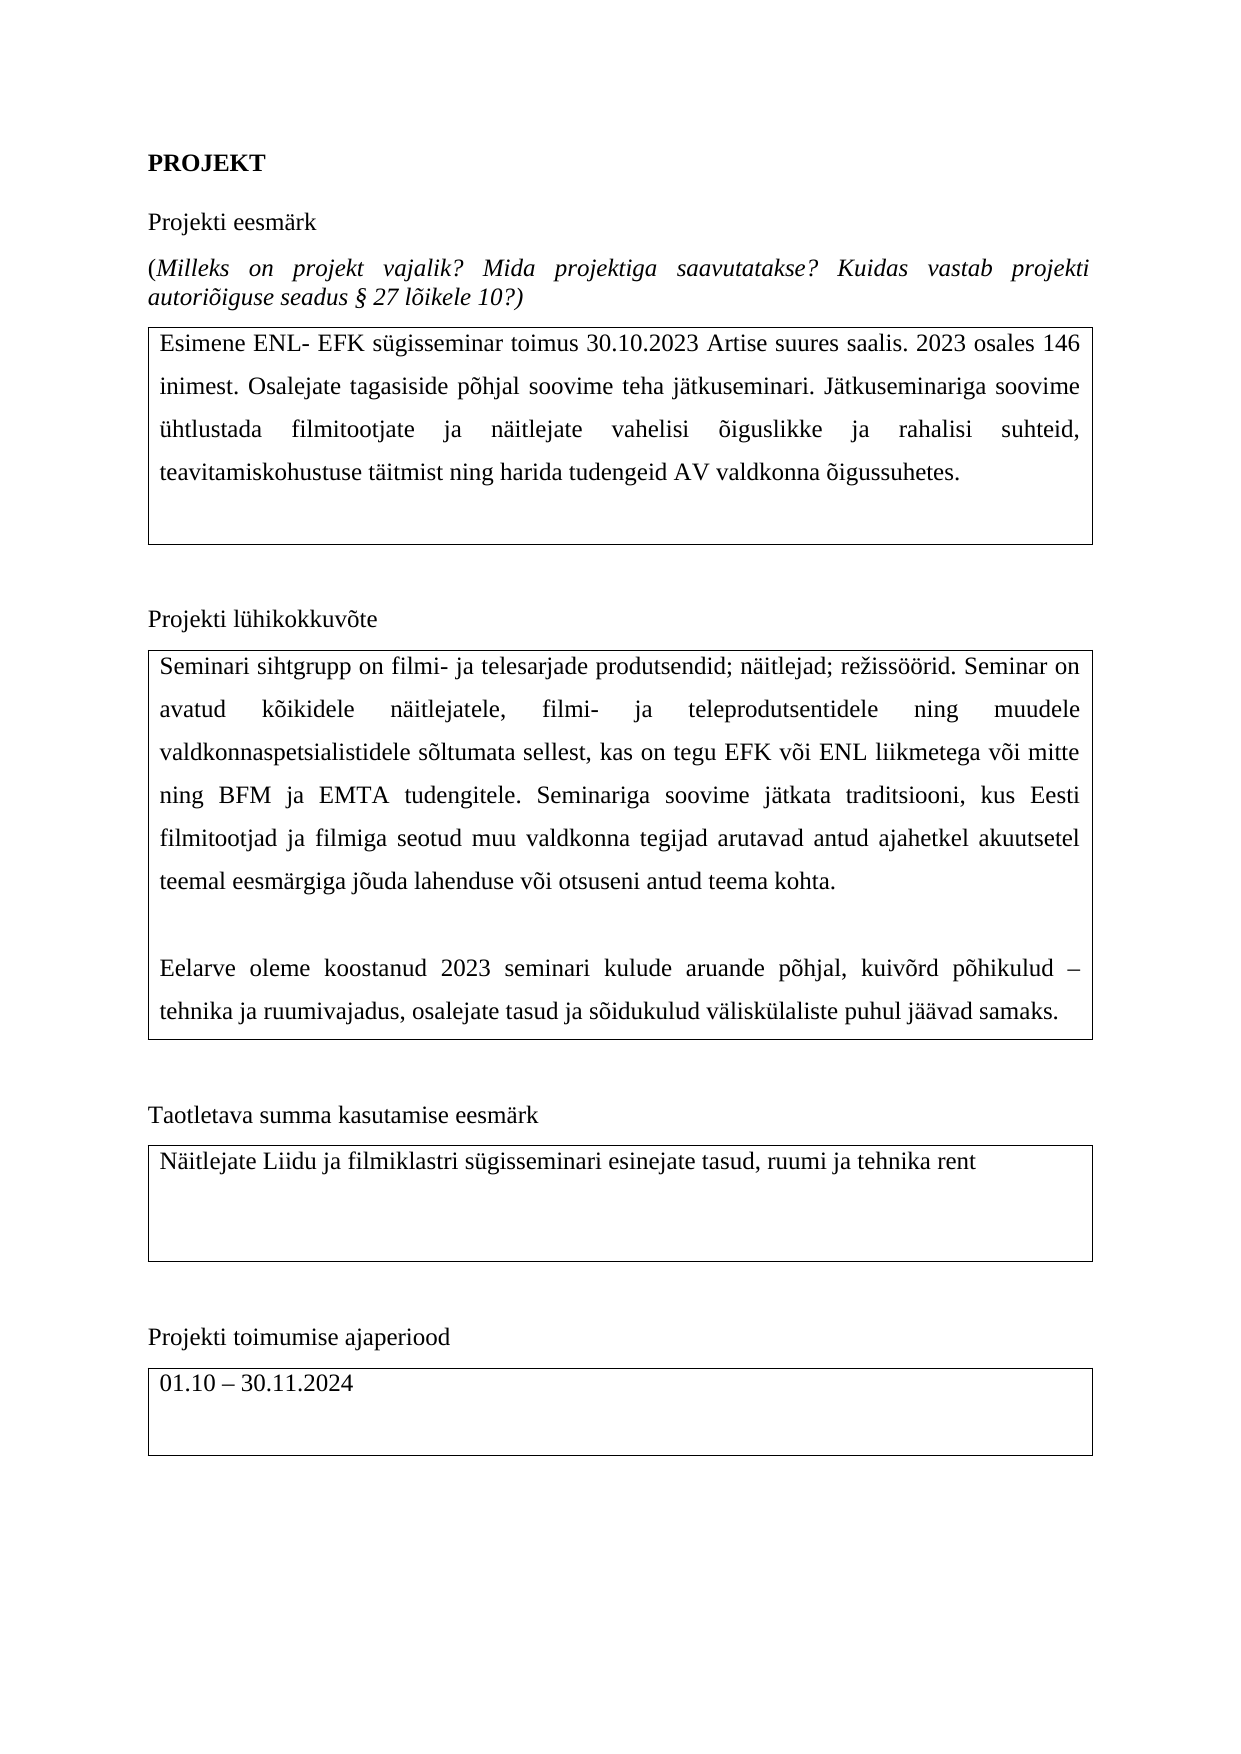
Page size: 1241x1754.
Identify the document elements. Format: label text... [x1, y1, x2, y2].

text PROJEKT [148, 148, 1093, 176]
table_header Esimene ENL- EFK sügisseminar toimus 30.10.2023 Artise suures saalis. 2023 osales 146 inimest. Osalejate tagasiside põhjal soovime teha jätkuseminari. Jätkuseminariga soovime ühtlustada filmitootjate ja näitlejate vahelisi õiguslikke ja rahalisi suhteid, teavitamiskohustuse täitmist ning harida tudengeid AV valdkonna õigussuhetes. [149, 328, 1092, 543]
text Projekti toimumise ajaperiood [148, 1322, 1093, 1351]
table_header Näitlejate Liidu ja filmiklastri sügisseminari esinejate tasud, ruumi ja tehnika rent [149, 1146, 1092, 1261]
table_header 01.10 – 30.11.2024 [149, 1369, 1092, 1455]
text Projekti lühikokkuvõte [148, 604, 1093, 633]
text Taotletava summa kasutamise eesmärk [148, 1100, 1093, 1128]
table_header Seminari sihtgrupp on filmi- ja telesarjade produtsendid; näitlejad; režissöörid. Seminar on avatud kõikidele näitlejatele, filmi- ja teleprodutsentidele ning muudele valdkonnaspetsialistidele sõltumata sellest, kas on tegu EFK või ENL liikmetega või mitte ning BFM ja EMTA tudengitele. Seminariga soovime jätkata traditsiooni, kus Eesti filmitootjad ja filmiga seotud muu valdkonna tegijad arutavad antud ajahetkel akuutsetel teemal eesmärgiga jõuda lahenduse või otsuseni antud teema kohta. Eelarve oleme koostanud 2023 seminari kulude aruande põhjal, kuivõrd põhikulud – tehnika ja ruumivajadus, osalejate tasud ja sõidukulud väliskülaliste puhul jäävad samaks. [149, 651, 1092, 1039]
text Projekti eesmärk [148, 207, 1093, 236]
text (Milleks on projekt vajalik? Mida projektiga saavutatakse? Kuidas vastab projekti autoriõiguse seadus § 27 lõikele 10?) [148, 253, 1093, 310]
